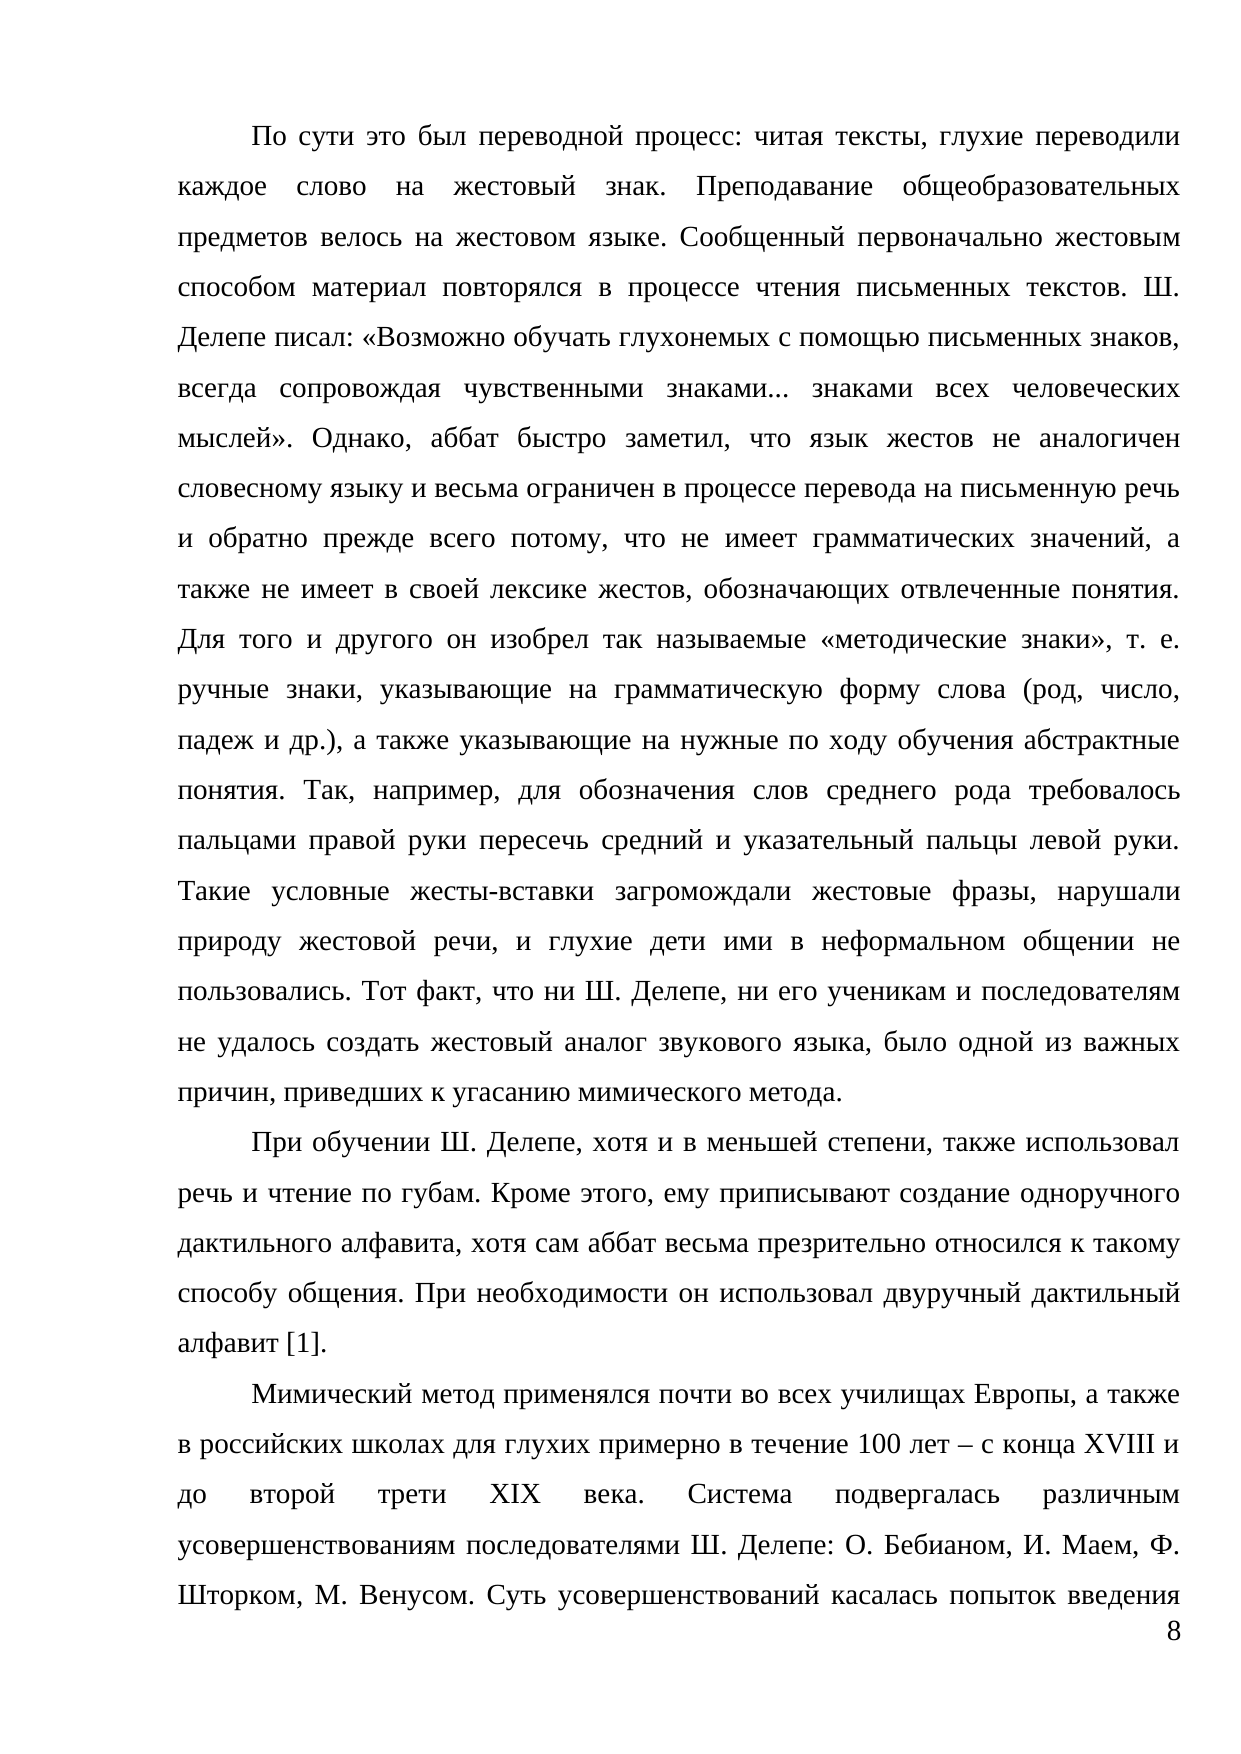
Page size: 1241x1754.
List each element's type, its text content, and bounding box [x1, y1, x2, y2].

list По сути это был переводной процесс: читая тексты, глухие переводили каждое слово на жестовый знак. Преподавание общеобразовательных предметов велось на жестовом языке. Сообщенный первоначально жестовым способом материал повторялся в процессе чтения письменных текстов. Ш. Делепе писал: «Возможно обучать глухонемых с помощью письменных знаков, всегда сопровождая чувственными знаками... знаками всех человеческих мыслей». Однако, аббат быстро заметил, что язык жестов не аналогичен словесному языку и весьма ограничен в процессе перевода на письменную речь и обратно прежде всего потому, что не имеет грамматических значений, а также не имеет в своей лексике жестов, обозначающих отвлеченные понятия. Для того и другого он изобрел так называемые «методические знаки», т. е. ручные знаки, указывающие на грамматическую форму слова (род, число, падеж и др.), а также указывающие на нужные по ходу обучения абстрактные понятия. Так, например, для обозначения слов среднего рода требовалось пальцами правой руки пересечь средний и указательный пальцы левой руки. Такие условные жесты-вставки загромождали жестовые фразы, нарушали природу жестовой речи, и глухие дети ими в неформальном общении не пользовались. Тот факт, что ни Ш. Делепе, ни его ученикам и последователям не удалось создать жестовый аналог звукового языка, было одной из важных причин, приведших к угасанию мимического метода. [177, 118, 1181, 1108]
list При обучении Ш. Делепе, хотя и в меньшей степени, также использовал речь и чтение по губам. Кроме этого, ему приписывают создание одноручного дактильного алфавита, хотя сам аббат весьма презрительно относился к такому способу общения. При необходимости он использовал двуручный дактильный алфавит [1]. [177, 1124, 1181, 1359]
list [177, 1376, 1181, 1611]
